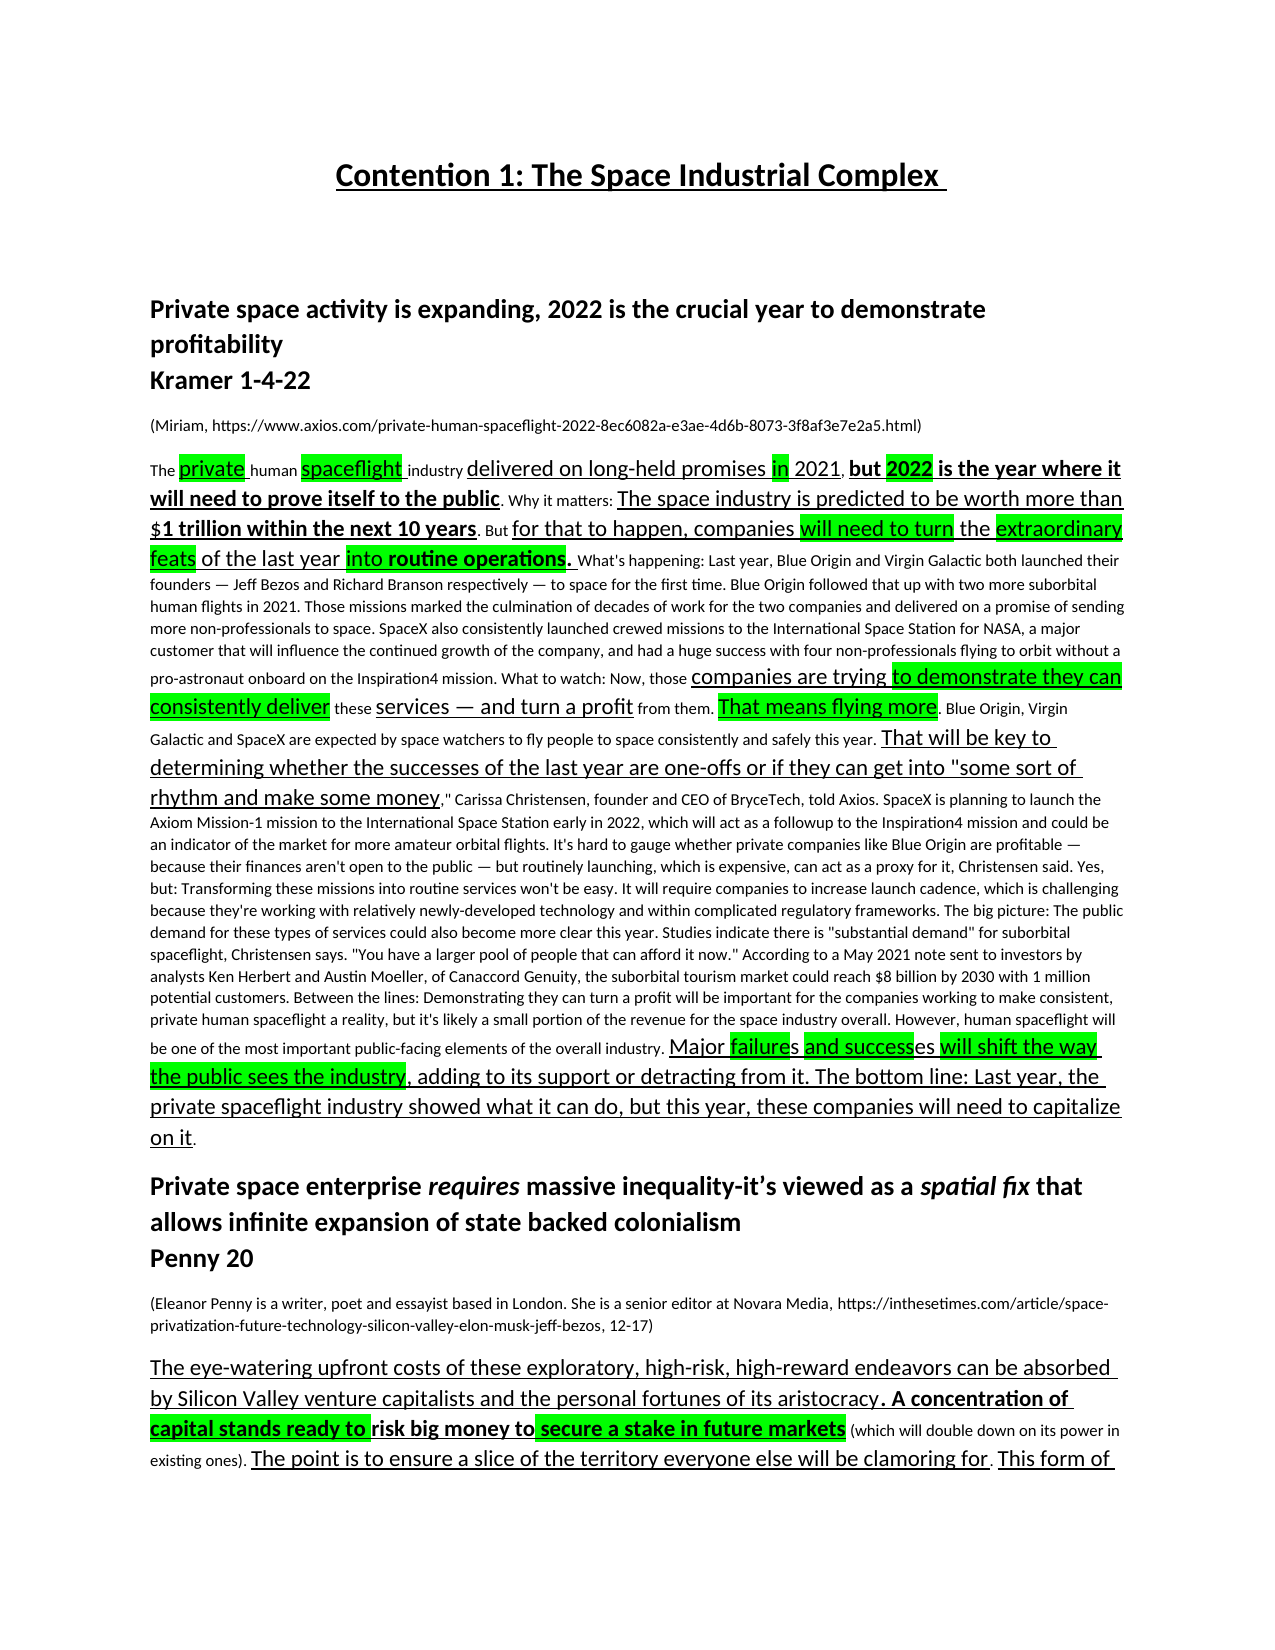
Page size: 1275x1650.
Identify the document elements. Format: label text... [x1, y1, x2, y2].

text Penny 20 [150, 1241, 1125, 1274]
text Contention 1: The Space Industrial Complex [150, 154, 1125, 195]
text Private space enterprise requires massive inequality-it’s viewed as a spatial fix that allows infinite expansion of state backed colonialism [150, 1169, 1125, 1238]
text (Miriam, https://www.axios.com/private-human-spaceflight-2022-8ec6082a-e3ae-4d6b-8073-3f8af3e7e2a5.html) [150, 415, 1125, 436]
text (Eleanor Penny is a writer, poet and essayist based in London. She is a senior editor at Novara Media, https://inthesetimes.com/article/space-privatization-future-technology-silicon-valley-elon-musk-jeff-bezos, 12-17) [150, 1293, 1125, 1335]
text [150, 1353, 1125, 1472]
text Kramer 1-4-22 [150, 363, 1125, 396]
text The private human spaceflight industry delivered on long-held promises in 2021, but 2022 is the year where it will need to prove itself to the public. Why it matters: The space industry is predicted to be worth more than $1 trillion within the next 10 years. But for that to happen, companies will need to turn the extraordinary feats of the last year into routine operations. What's happening: Last year, Blue Origin and Virgin Galactic both launched their founders — Jeff Bezos and Richard Branson respectively — to space for the first time. Blue Origin followed that up with two more suborbital human flights in 2021. Those missions marked the culmination of decades of work for the two companies and delivered on a promise of sending more non-professionals to space. SpaceX also consistently launched crewed missions to the International Space Station for NASA, a major customer that will influence the continued growth of the company, and had a huge success with four non-professionals flying to orbit without a pro-astronaut onboard on the Inspiration4 mission. What to watch: Now, those companies are trying to demonstrate they can consistently deliver these services — and turn a profit from them. That means flying more. Blue Origin, Virgin Galactic and SpaceX are expected by space watchers to fly people to space consistently and safely this year. That will be key to determining whether the successes of the last year are one-offs or if they can get into "some sort of rhythm and make some money," Carissa Christensen, founder and CEO of BryceTech, told Axios. SpaceX is planning to launch the Axiom Mission-1 mission to the International Space Station early in 2022, which will act as a followup to the Inspiration4 mission and could be an indicator of the market for more amateur orbital flights. It's hard to gauge whether private companies like Blue Origin are profitable — because their finances aren't open to the public — but routinely launching, which is expensive, can act as a proxy for it, Christensen said. Yes, but: Transforming these missions into routine services won't be easy. It will require companies to increase launch cadence, which is challenging because they're working with relatively newly-developed technology and within complicated regulatory frameworks. The big picture: The public demand for these types of services could also become more clear this year. Studies indicate there is "substantial demand" for suborbital spaceflight, Christensen says. "You have a larger pool of people that can afford it now." According to a May 2021 note sent to investors by analysts Ken Herbert and Austin Moeller, of Canaccord Genuity, the suborbital tourism market could reach $8 billion by 2030 with 1 million potential customers. Between the lines: Demonstrating they can turn a profit will be important for the companies working to make consistent, private human spaceflight a reality, but it's likely a small portion of the revenue for the space industry overall. However, human spaceflight will be one of the most important public-facing elements of the overall industry. Major failures and successes will shift the way the public sees the industry, adding to its support or detracting from it. The bottom line: Last year, the private spaceflight industry showed what it can do, but this year, these companies will need to capitalize on it. [150, 454, 1125, 1151]
text Private space activity is expanding, 2022 is the crucial year to demonstrate profitability [150, 292, 1125, 361]
